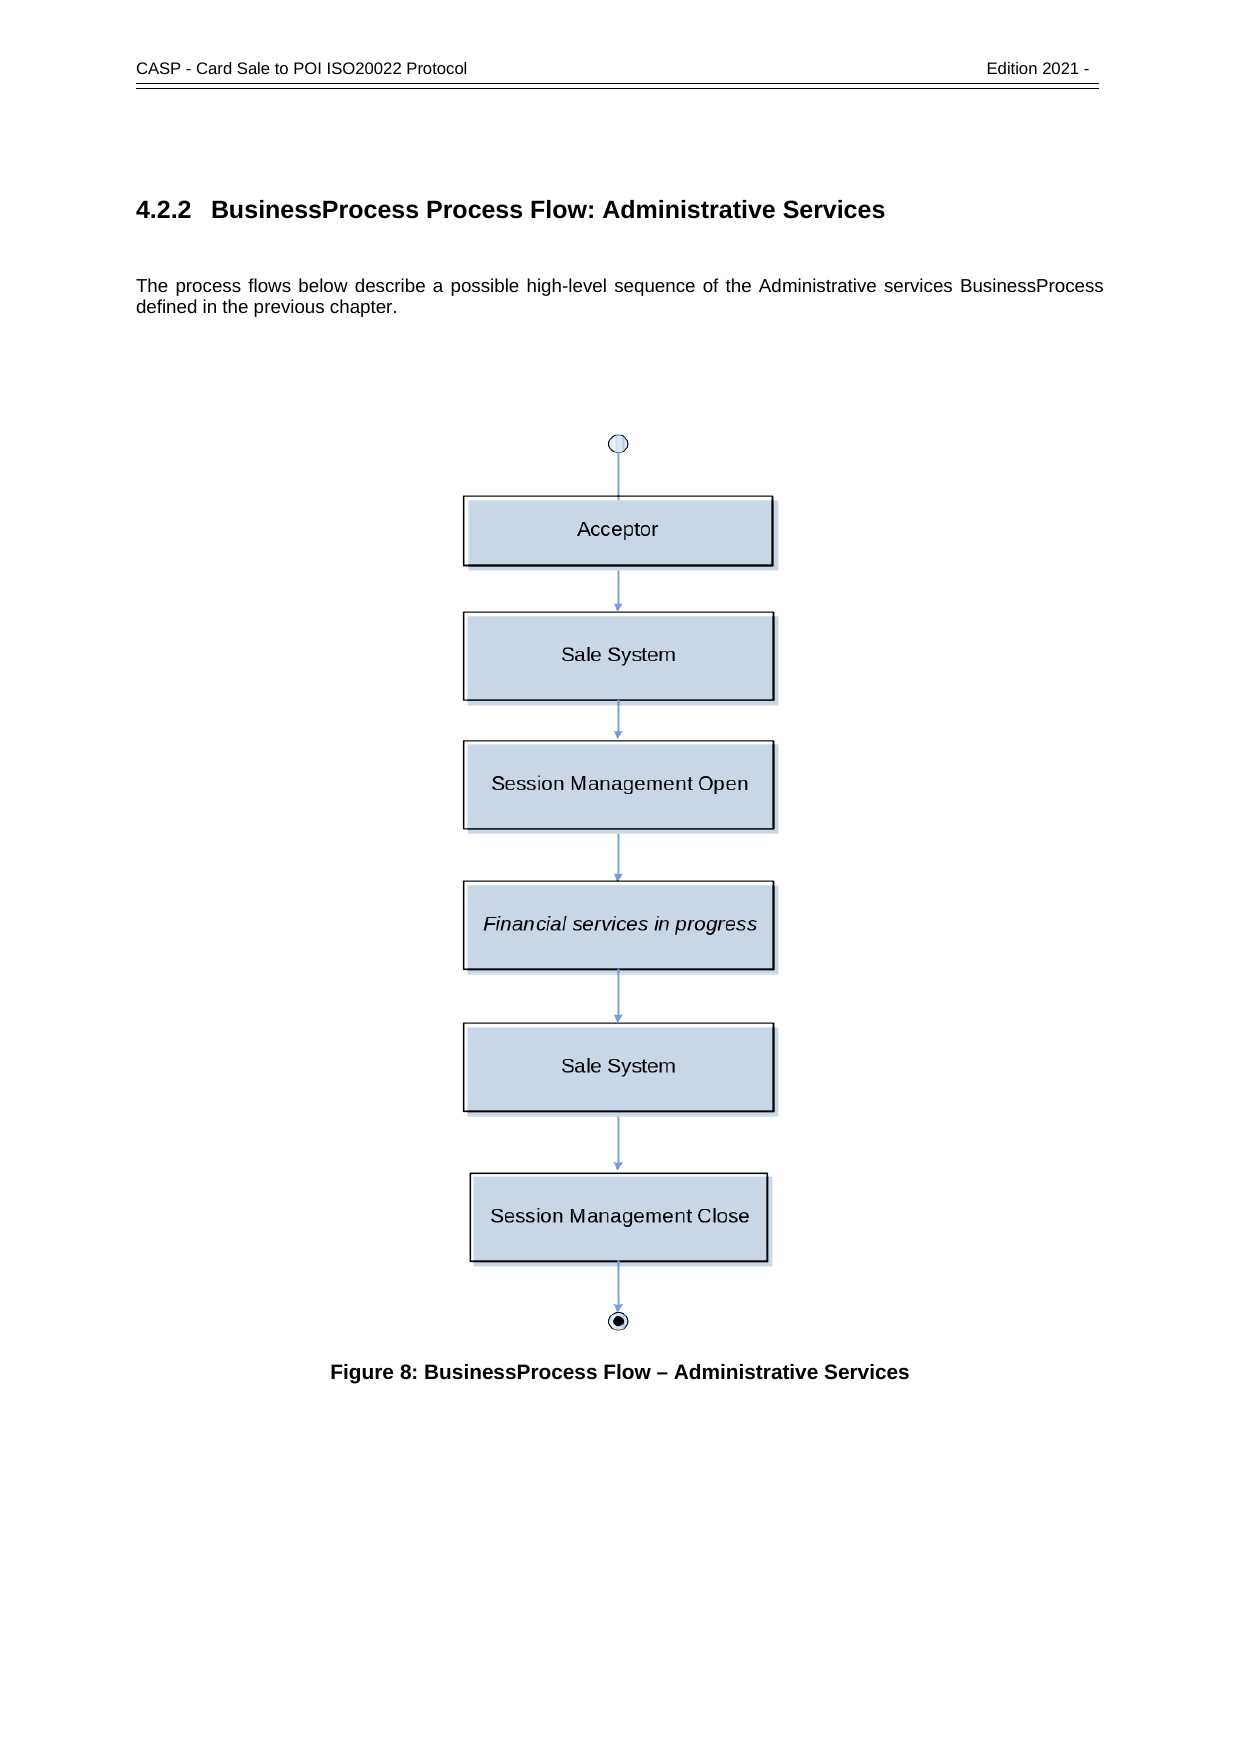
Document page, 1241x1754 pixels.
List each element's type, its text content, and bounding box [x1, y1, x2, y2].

subtitle BusinessProcess Process Flow: Administrative Services [136, 195, 1104, 224]
text Figure 8: BusinessProcess Flow – Administrative Services [136, 1359, 1104, 1383]
text The process flows below describe a possible high-level sequence of the Administrative services BusinessProcess defined in the previous chapter. [136, 275, 1104, 318]
